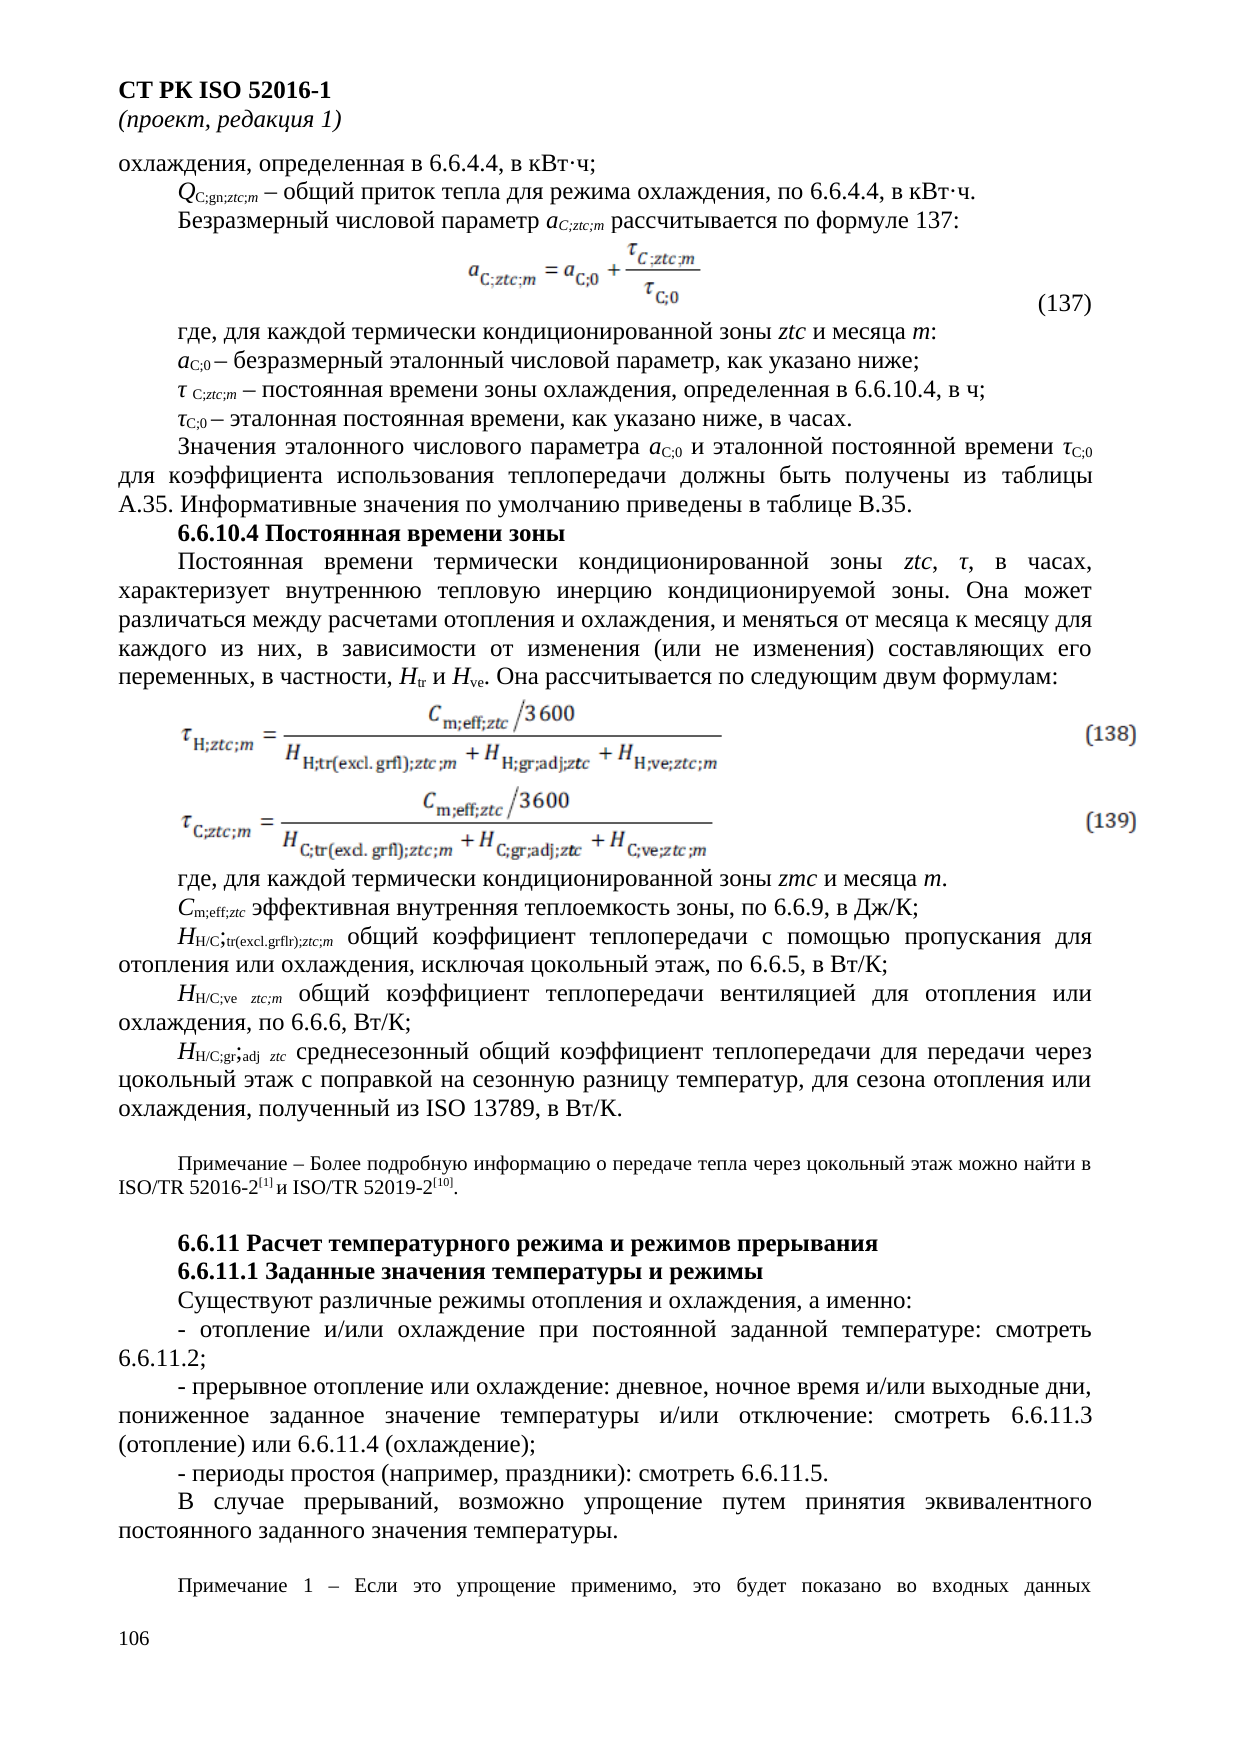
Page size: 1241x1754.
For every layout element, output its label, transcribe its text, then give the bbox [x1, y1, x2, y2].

picture [177, 690, 1144, 864]
text Примечание – Более подробную информацию о передаче тепла через цокольный этаж можно найти в ISO/TR 52016-2[1] и ISO/TR 52019-2[10]. [118, 1151, 1092, 1199]
text QC;ht;ztc;m – общая теплопередача с помощью пропускания и вентиляции для режима охлаждения, определенная в 6.6.4.4, в кВт·ч; [118, 148, 1092, 176]
text QC;gn;ztc;m – общий приток тепла для режима охлаждения, по 6.6.4.4, в кВт·ч. [118, 176, 1092, 205]
text aC;0 – безразмерный эталонный числовой параметр, как указано ниже; [118, 345, 1092, 374]
text - отопление и/или охлаждение при постоянной заданной температуре: смотреть 6.6.11.2; [118, 1314, 1092, 1371]
text Безразмерный числовой параметр aC;ztc;m рассчитывается по формуле 137: [118, 205, 1092, 234]
text (137) [118, 234, 1092, 316]
text Существуют различные режимы отопления и охлаждения, а именно: [118, 1285, 1092, 1314]
text - периоды простоя (например, праздники): смотреть 6.6.11.5. [118, 1458, 1092, 1486]
picture [458, 233, 707, 311]
text τ C;ztc;m – постоянная времени зоны охлаждения, определенная в 6.6.10.4, в ч; [118, 374, 1092, 403]
text 6.6.11 Расчет температурного режима и режимов прерывания [118, 1228, 1092, 1256]
text Значения эталонного числового параметра aC;0 и эталонной постоянной времени τC;0 для коэффициента использования теплопередачи должны быть получены из таблицы A.35. Информативные значения по умолчанию приведены в таблице B.35. [118, 431, 1092, 518]
text τC;0 – эталонная постоянная времени, как указано ниже, в часах. [118, 403, 1092, 431]
text Cm;eff;ztc эффективная внутренняя теплоемкость зоны, по 6.6.9, в Дж/К; [118, 892, 1092, 921]
text 6.6.11.1 Заданные значения температуры и режимы [118, 1256, 1092, 1285]
text - прерывное отопление или охлаждение: дневное, ночное время и/или выходные дни, пониженное заданное значение температуры и/или отключение: смотреть 6.6.11.3 (отопление) или 6.6.11.4 (охлаждение); [118, 1371, 1092, 1458]
text Постоянная времени термически кондиционированной зоны ztc, τ, в часах, характеризует внутреннюю тепловую инерцию кондиционируемой зоны. Она может различаться между расчетами отопления и охлаждения, и меняться от месяца к месяцу для каждого из них, в зависимости от изменения (или не изменения) составляющих его переменных, в частности, Htr и Hve. Она рассчитывается по следующим двум формулам: [118, 546, 1092, 690]
text где, для каждой термически кондиционированной зоны ztc и месяца m: [118, 316, 1092, 345]
text 6.6.10.4 Постоянная времени зоны [118, 518, 1092, 546]
text HH/C;gr;adj ztc среднесезонный общий коэффициент теплопередачи для передачи через цокольный этаж с поправкой на сезонную разницу температур, для сезона отопления или охлаждения, полученный из ISO 13789, в Вт/К. [118, 1036, 1092, 1122]
text HH/C;tr(excl.grflr);ztc;m общий коэффициент теплопередачи с помощью пропускания для отопления или охлаждения, исключая цокольный этаж, по 6.6.5, в Вт/К; [118, 921, 1092, 978]
text где, для каждой термически кондиционированной зоны zтc и месяца m. [118, 863, 1092, 892]
text В случае прерываний, возможно упрощение путем принятия эквивалентного постоянного заданного значения температуры. [118, 1486, 1092, 1544]
text HH/C;ve ztc;m общий коэффициент теплопередачи вентиляцией для отопления или охлаждения, по 6.6.6, Вт/К; [118, 978, 1092, 1036]
